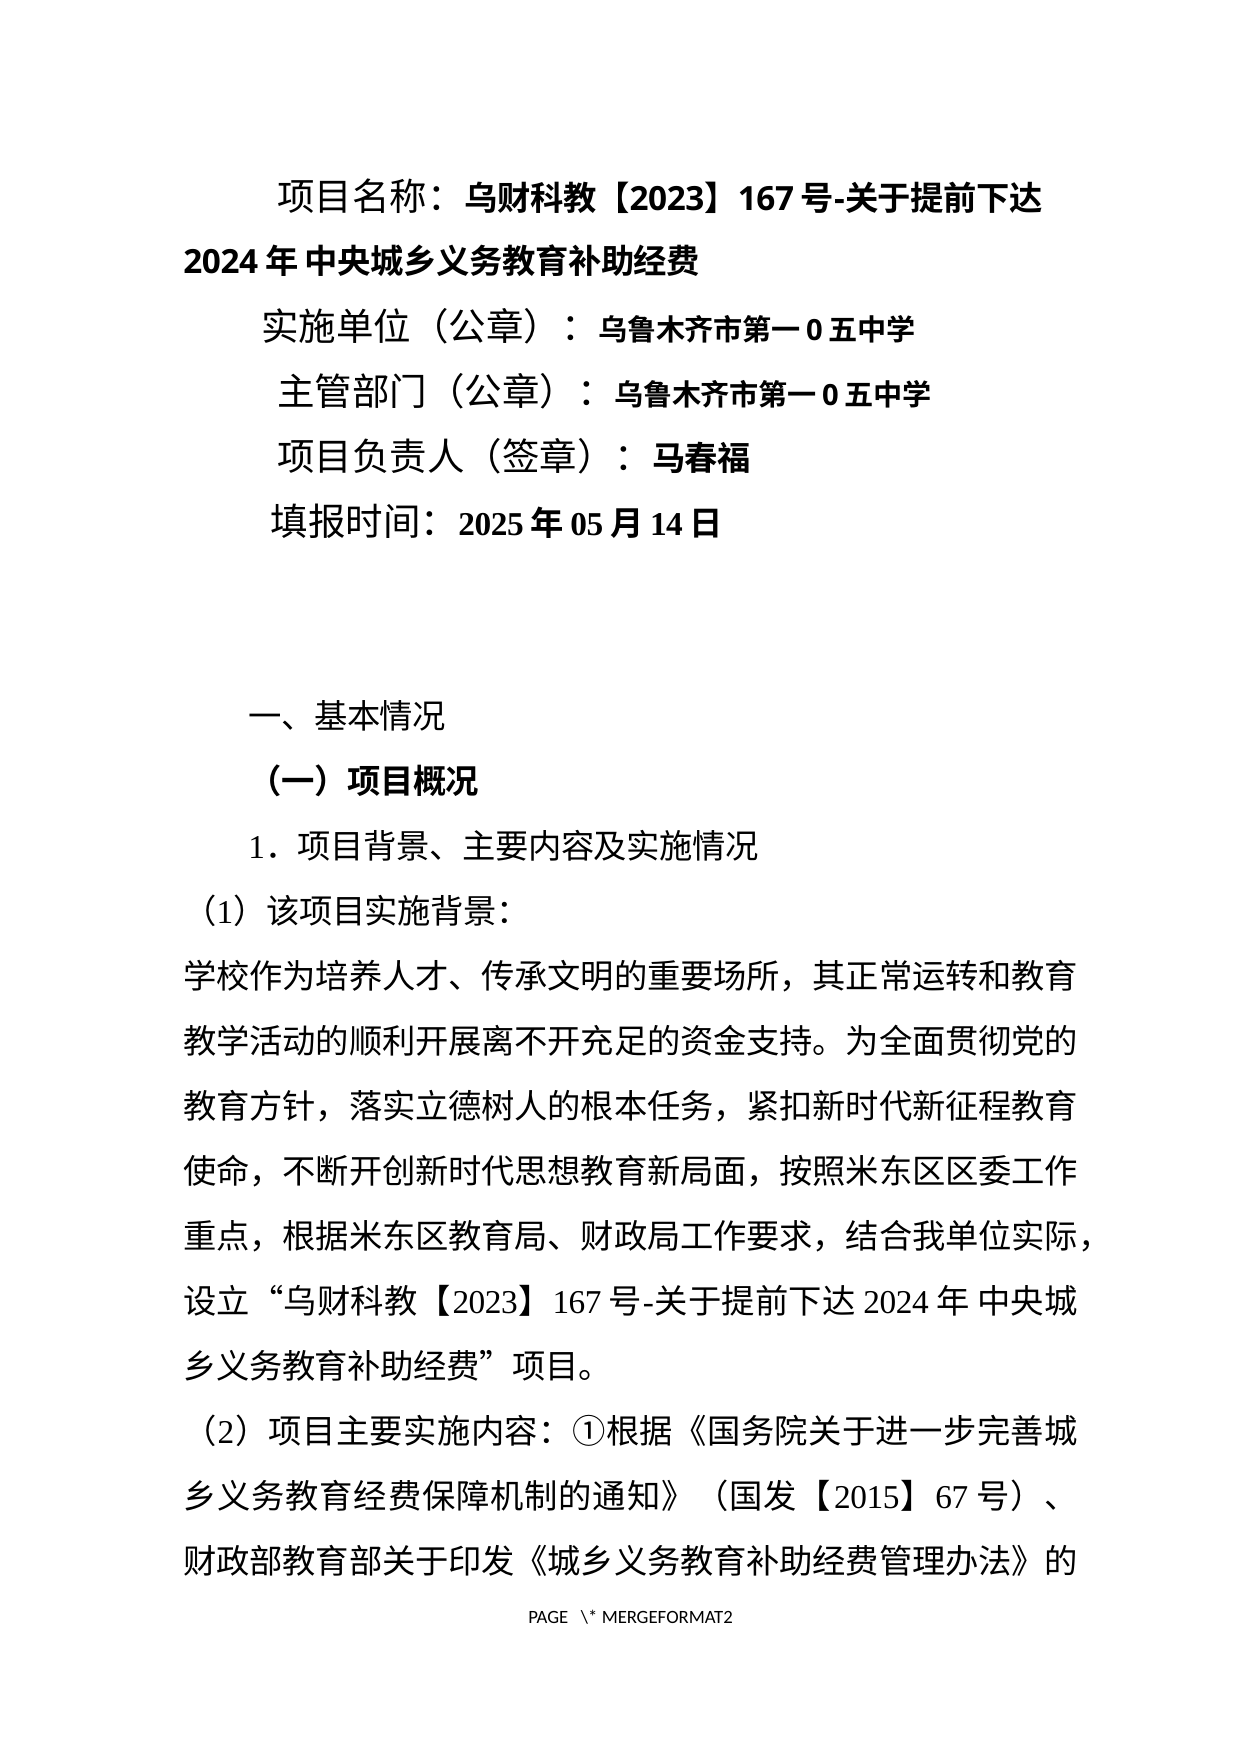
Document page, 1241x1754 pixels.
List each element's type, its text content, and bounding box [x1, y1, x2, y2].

text 填报时间：2025年05月14日 [211, 487, 1078, 552]
text 主管部门（公章）：乌鲁木齐市第一0五中学 [183, 357, 1078, 422]
text 一、基本情况 [183, 682, 1078, 747]
text 实施单位（公章）：乌鲁木齐市第一0五中学 [183, 292, 1078, 357]
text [183, 812, 1078, 1592]
text 项目名称：乌财科教【2023】167号-关于提前下达2024年 中央城乡义务教育补助经费 [183, 162, 1078, 292]
text 项目负责人（签章）：马春福 [183, 422, 1078, 487]
text （一）项目概况 [183, 747, 1078, 812]
